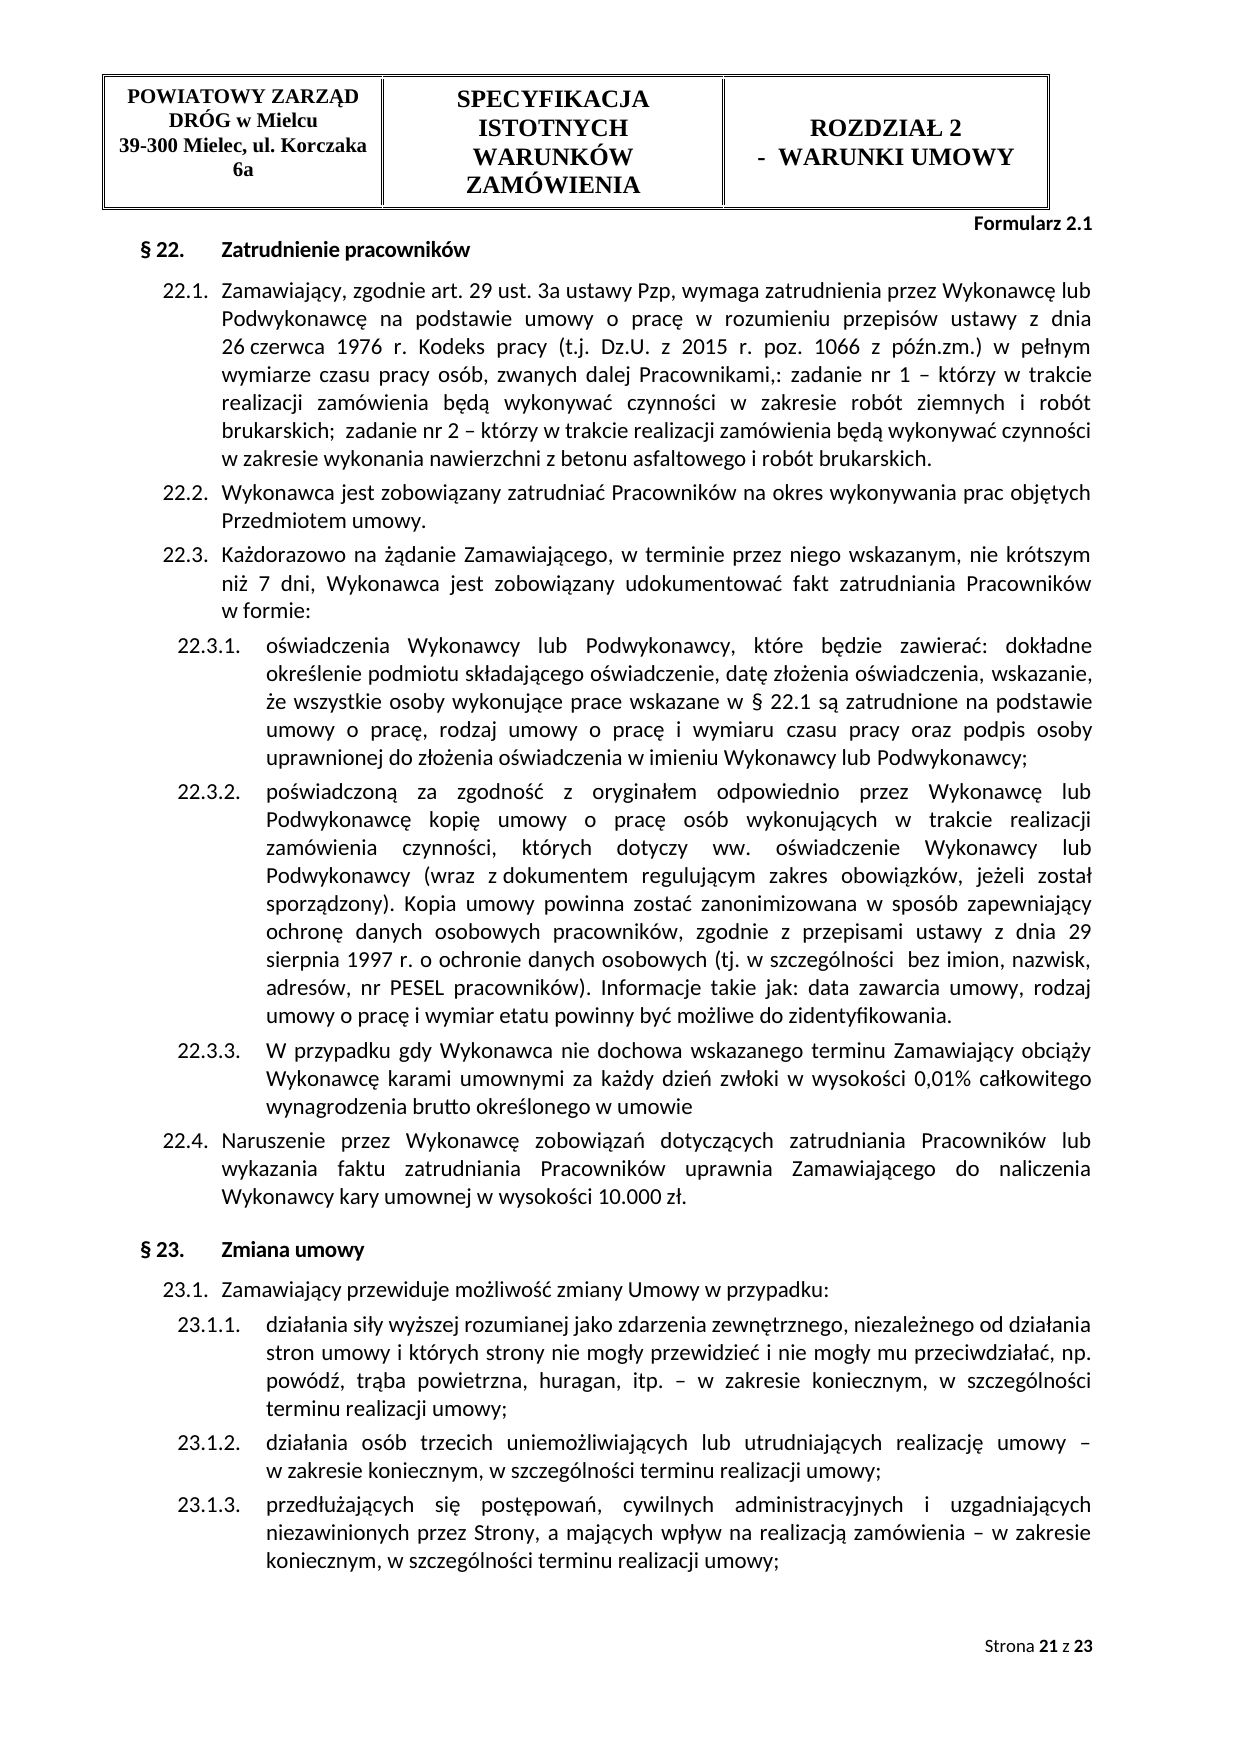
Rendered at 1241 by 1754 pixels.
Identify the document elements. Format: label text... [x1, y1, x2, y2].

subtitle W przypadku gdy Wykonawca nie dochowa wskazanego terminu Zamawiający obciąży Wykonawcę karami umownymi za każdy dzień zwłoki w wysokości 0,01% całkowitego wynagrodzenia brutto określonego w umowie [177, 1036, 1093, 1120]
subtitle działania siły wyższej rozumianej jako zdarzenia zewnętrznego, niezależnego od działania stron umowy i których strony nie mogły przewidzieć i nie mogły mu przeciwdziałać, np. powódź, trąba powietrzna, huragan, itp. – w zakresie koniecznym, w szczególności terminu realizacji umowy; [177, 1310, 1093, 1422]
subtitle Zmiana umowy [162, 1235, 1093, 1263]
subtitle Wykonawca jest zobowiązany zatrudniać Pracowników na okres wykonywania prac objętych Przedmiotem umowy. [162, 478, 1093, 534]
subtitle Każdorazowo na żądanie Zamawiającego, w terminie przez niego wskazanym, nie krótszym niż 7 dni, Wykonawca jest zobowiązany udokumentować fakt zatrudniania Pracowników w formie: [162, 541, 1093, 625]
subtitle Zamawiający przewiduje możliwość zmiany Umowy w przypadku: [162, 1276, 1093, 1304]
subtitle przedłużających się postępowań, cywilnych administracyjnych i uzgadniających niezawinionych przez Strony, a mających wpływ na realizacją zamówienia – w zakresie koniecznym, w szczególności terminu realizacji umowy; [177, 1491, 1093, 1574]
subtitle działania osób trzecich uniemożliwiających lub utrudniających realizację umowy – w zakresie koniecznym, w szczególności terminu realizacji umowy; [177, 1428, 1093, 1484]
subtitle Zamawiający, zgodnie art. 29 ust. 3a ustawy Pzp, wymaga zatrudnienia przez Wykonawcę lub Podwykonawcę na podstawie umowy o pracę w rozumieniu przepisów ustawy z dnia 26 czerwca 1976 r. Kodeks pracy (t.j. Dz.U. z 2015 r. poz. 1066 z późn.zm.) w pełnym wymiarze czasu pracy osób, zwanych dalej Pracownikami,: zadanie nr 1 – którzy w trakcie realizacji zamówienia będą wykonywać czynności w zakresie robót ziemnych i robót brukarskich; zadanie nr 2 – którzy w trakcie realizacji zamówienia będą wykonywać czynności w zakresie wykonania nawierzchni z betonu asfaltowego i robót brukarskich. [162, 276, 1093, 472]
subtitle Naruszenie przez Wykonawcę zobowiązań dotyczących zatrudniania Pracowników lub wykazania faktu zatrudniania Pracowników uprawnia Zamawiającego do naliczenia Wykonawcy kary umownej w wysokości 10.000 zł. [162, 1126, 1093, 1210]
subtitle Zatrudnienie pracowników [162, 235, 1093, 263]
subtitle oświadczenia Wykonawcy lub Podwykonawcy, które będzie zawierać: dokładne określenie podmiotu składającego oświadczenie, datę złożenia oświadczenia, wskazanie, że wszystkie osoby wykonujące prace wskazane w § 22.1 są zatrudnione na podstawie umowy o pracę, rodzaj umowy o pracę i wymiaru czasu pracy oraz podpis osoby uprawnionej do złożenia oświadczenia w imieniu Wykonawcy lub Podwykonawcy; [177, 631, 1093, 771]
subtitle poświadczoną za zgodność z oryginałem odpowiednio przez Wykonawcę lub Podwykonawcę kopię umowy o pracę osób wykonujących w trakcie realizacji zamówienia czynności, których dotyczy ww. oświadczenie Wykonawcy lub Podwykonawcy (wraz z dokumentem regulującym zakres obowiązków, jeżeli został sporządzony). Kopia umowy powinna zostać zanonimizowana w sposób zapewniający ochronę danych osobowych pracowników, zgodnie z przepisami ustawy z dnia 29 sierpnia 1997 r. o ochronie danych osobowych (tj. w szczególności bez imion, nazwisk, adresów, nr PESEL pracowników). Informacje takie jak: data zawarcia umowy, rodzaj umowy o pracę i wymiar etatu powinny być możliwe do zidentyfikowania. [177, 777, 1093, 1029]
